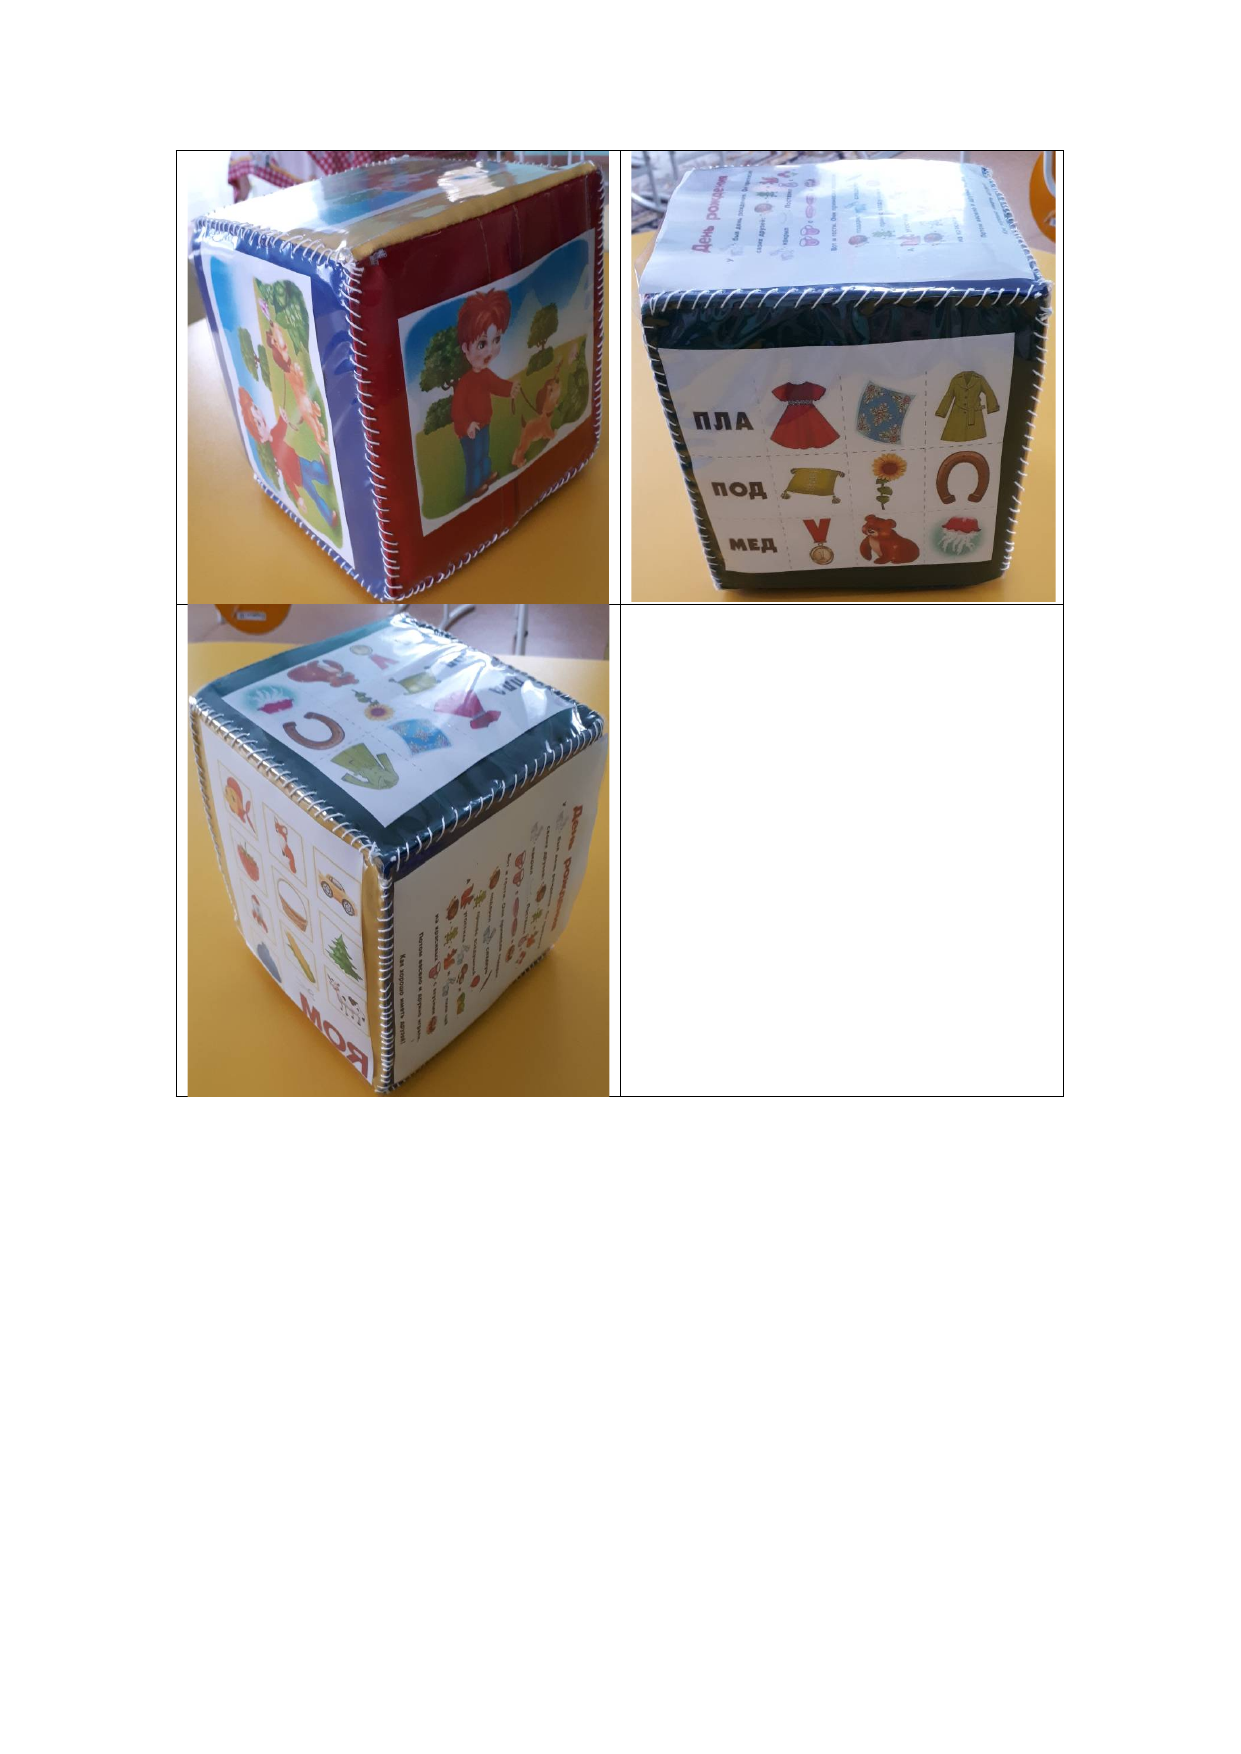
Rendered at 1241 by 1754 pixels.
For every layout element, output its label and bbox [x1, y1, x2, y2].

table_cell [621, 151, 1063, 603]
table_cell [621, 605, 1063, 1096]
table_cell [177, 151, 187, 603]
picture [187, 151, 610, 1097]
table_cell [177, 605, 187, 1096]
picture [631, 151, 1056, 602]
table_cell [610, 605, 620, 1096]
table_cell [609, 151, 620, 603]
